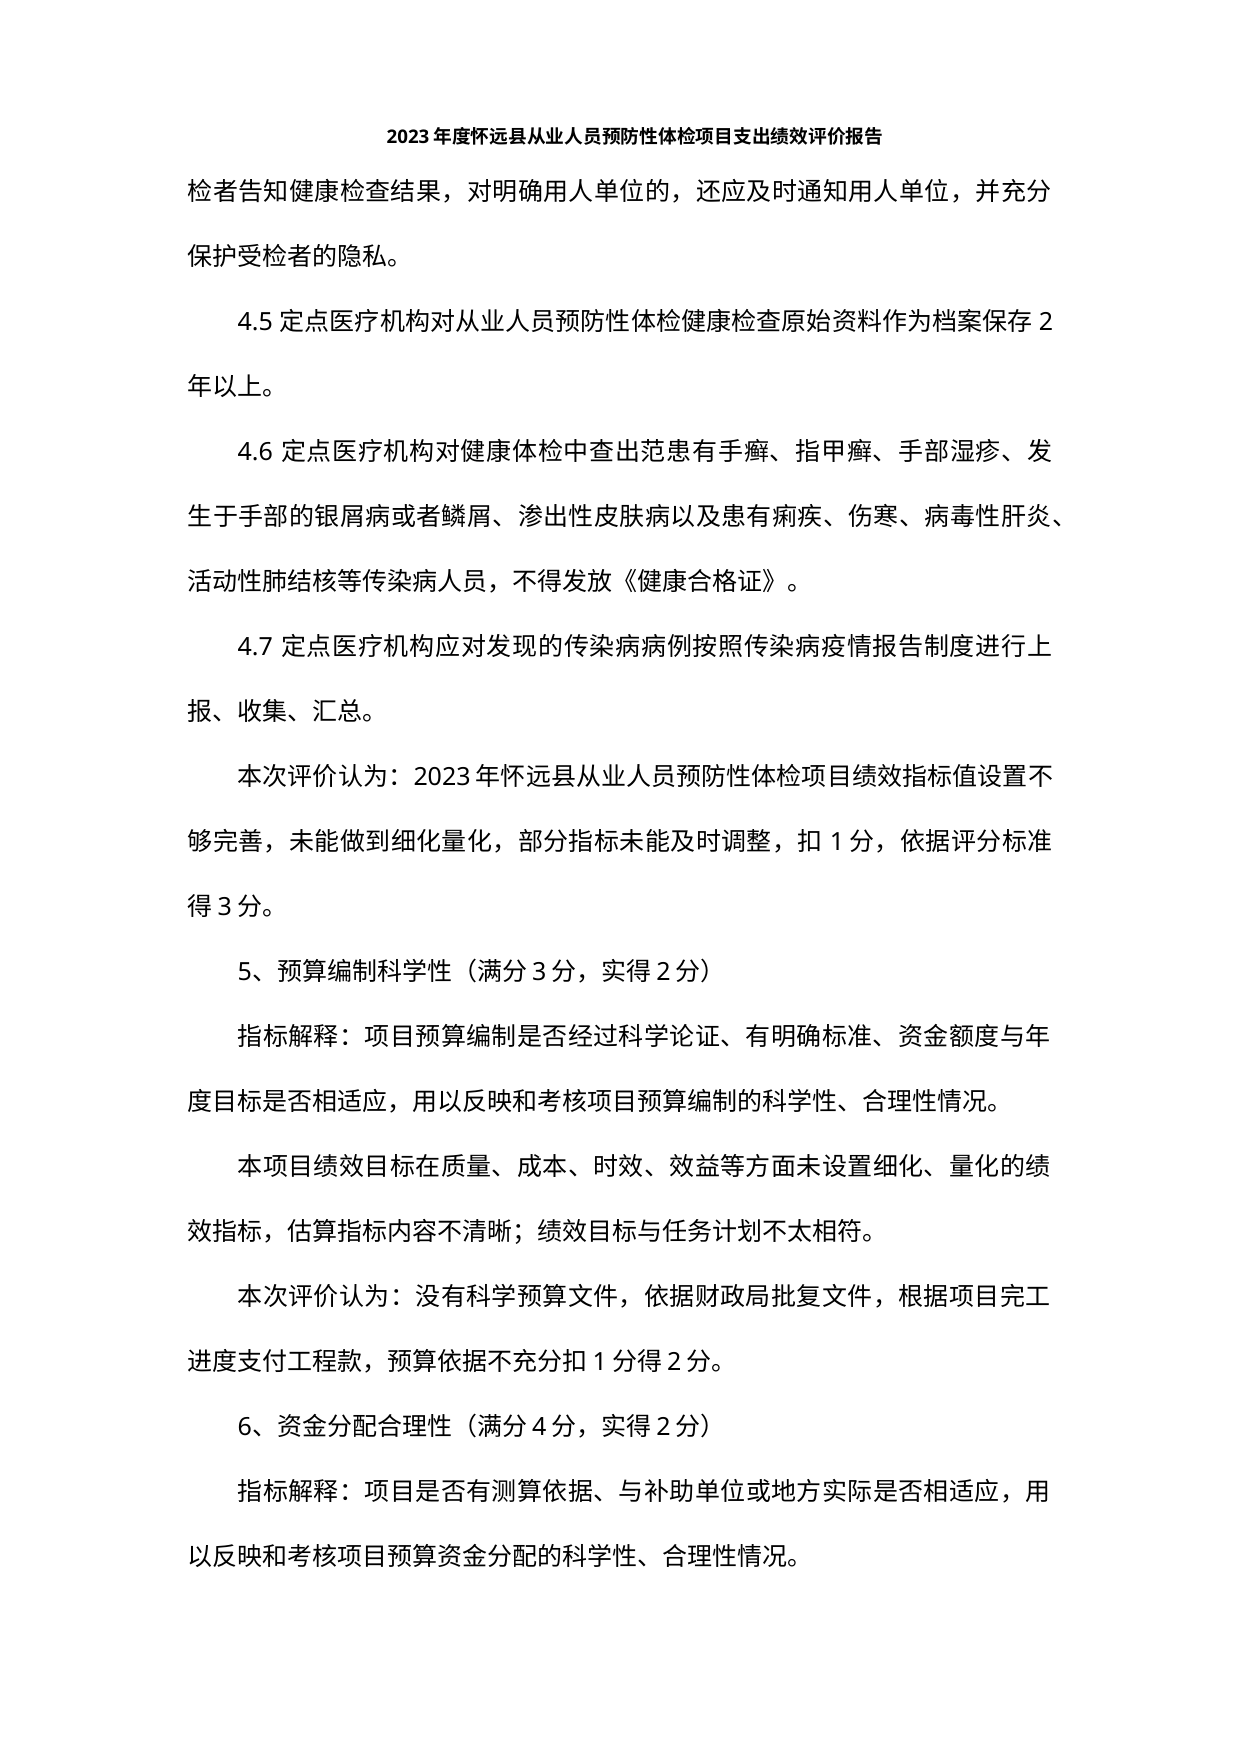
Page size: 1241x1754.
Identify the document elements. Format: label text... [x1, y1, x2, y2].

text 指标解释：项目预算编制是否经过科学论证、有明确标准、资金额度与年度目标是否相适应，用以反映和考核项目预算编制的科学性、合理性情况。 [187, 1002, 1053, 1132]
text 本项目绩效目标在质量、成本、时效、效益等方面未设置细化、量化的绩效指标，估算指标内容不清晰；绩效目标与任务计划不太相符。 [187, 1132, 1053, 1262]
text 4.6 定点医疗机构对健康体检中查出范患有手癣、指甲癣、手部湿疹、发生于手部的银屑病或者鳞屑、渗出性皮肤病以及患有痢疾、伤寒、病毒性肝炎、活动性肺结核等传染病人员，不得发放《健康合格证》。 [187, 417, 1053, 612]
text 4.7 定点医疗机构应对发现的传染病病例按照传染病疫情报告制度进行上报、收集、汇总。 [187, 612, 1053, 742]
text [187, 157, 1053, 287]
text 6、资金分配合理性（满分4分，实得2分） [187, 1392, 1053, 1457]
text 指标解释：项目是否有测算依据、与补助单位或地方实际是否相适应，用以反映和考核项目预算资金分配的科学性、合理性情况。 [187, 1457, 1053, 1587]
text 5、预算编制科学性（满分3分，实得2分） [187, 937, 1053, 1002]
text 本次评价认为：没有科学预算文件，依据财政局批复文件，根据项目完工进度支付工程款，预算依据不充分扣1分得2分。 [187, 1262, 1053, 1392]
text 本次评价认为：2023年怀远县从业人员预防性体检项目绩效指标值设置不够完善，未能做到细化量化，部分指标未能及时调整，扣1分，依据评分标准得3分。 [187, 742, 1053, 937]
text 4.5 定点医疗机构对从业人员预防性体检健康检查原始资料作为档案保存2年以上。 [187, 287, 1053, 417]
